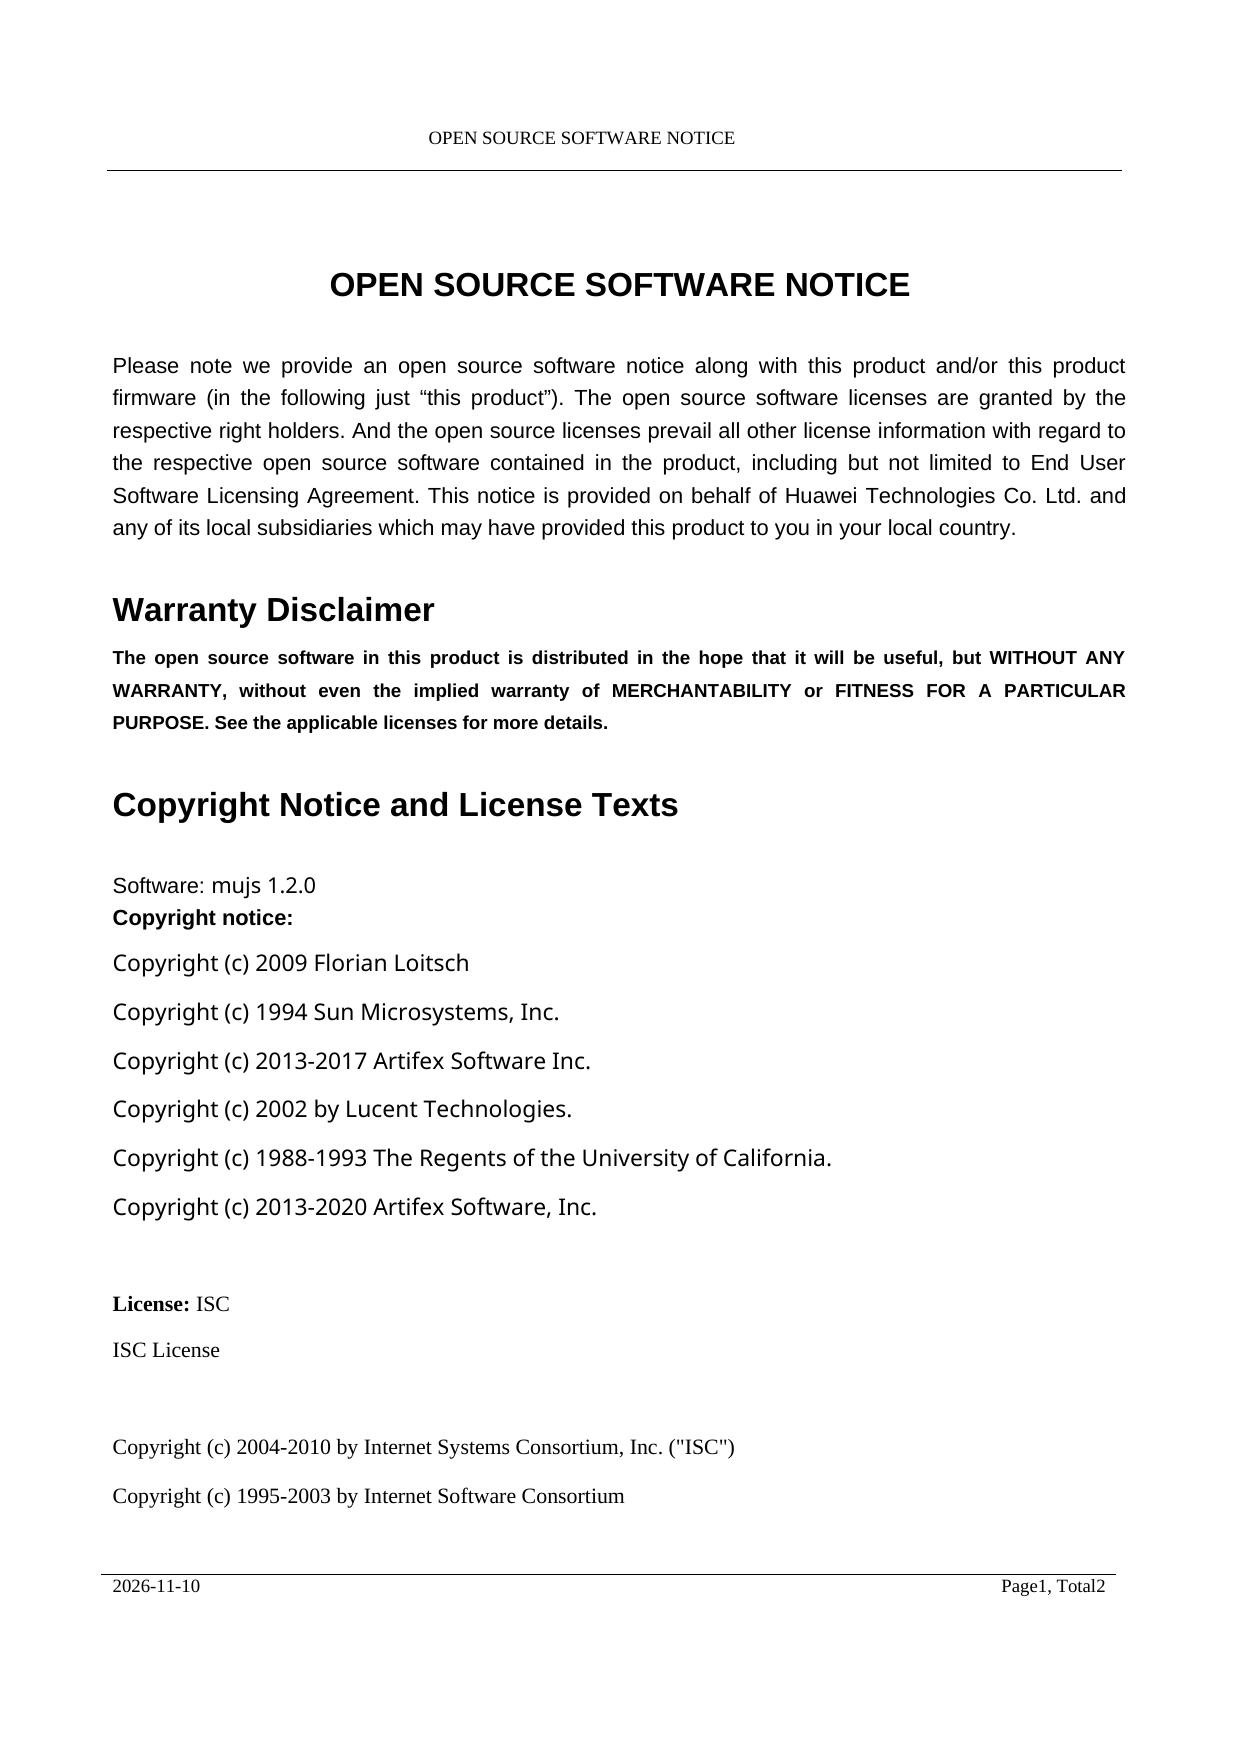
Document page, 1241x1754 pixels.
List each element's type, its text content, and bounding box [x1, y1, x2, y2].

text The open source software in this product is distributed in the hope that it will be useful, but WITHOUT ANY WARRANTY, without even the implied warranty of MERCHANTABILITY or FITNESS FOR A PARTICULAR PURPOSE. See the applicable licenses for more details. [112, 641, 1128, 739]
text OPEN SOURCE SOFTWARE NOTICE [112, 251, 1128, 316]
text License: ISC [112, 1288, 1128, 1320]
text Software: mujs 1.2.0 [112, 869, 1128, 901]
text Copyright Notice and License Texts [112, 771, 1128, 836]
text Warranty Disclaimer [112, 576, 1128, 641]
text Please note we provide an open source software notice along with this product and/or this product firmware (in the following just “this product”). The open source software licenses are granted by the respective right holders. And the open source licenses prevail all other license information with regard to the respective open source software contained in the product, including but not limited to End User Software Licensing Agreement. This notice is provided on behalf of Huawei Technologies Co. Ltd. and any of its local subsidiaries which may have provided this product to you in your local country. [112, 349, 1128, 544]
text Copyright (c) 2009 Florian Loitsch Copyright (c) 1994 Sun Microsystems, Inc. Copyright (c) 2013-2017 Artifex Software Inc. Copyright (c) 2002 by Lucent Technologies. Copyright (c) 1988-1993 The Regents of the University of California. Copyright (c) 2013-2020 Artifex Software, Inc. [112, 947, 1128, 1272]
text Copyright notice: [112, 901, 1128, 934]
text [112, 1333, 1128, 1512]
